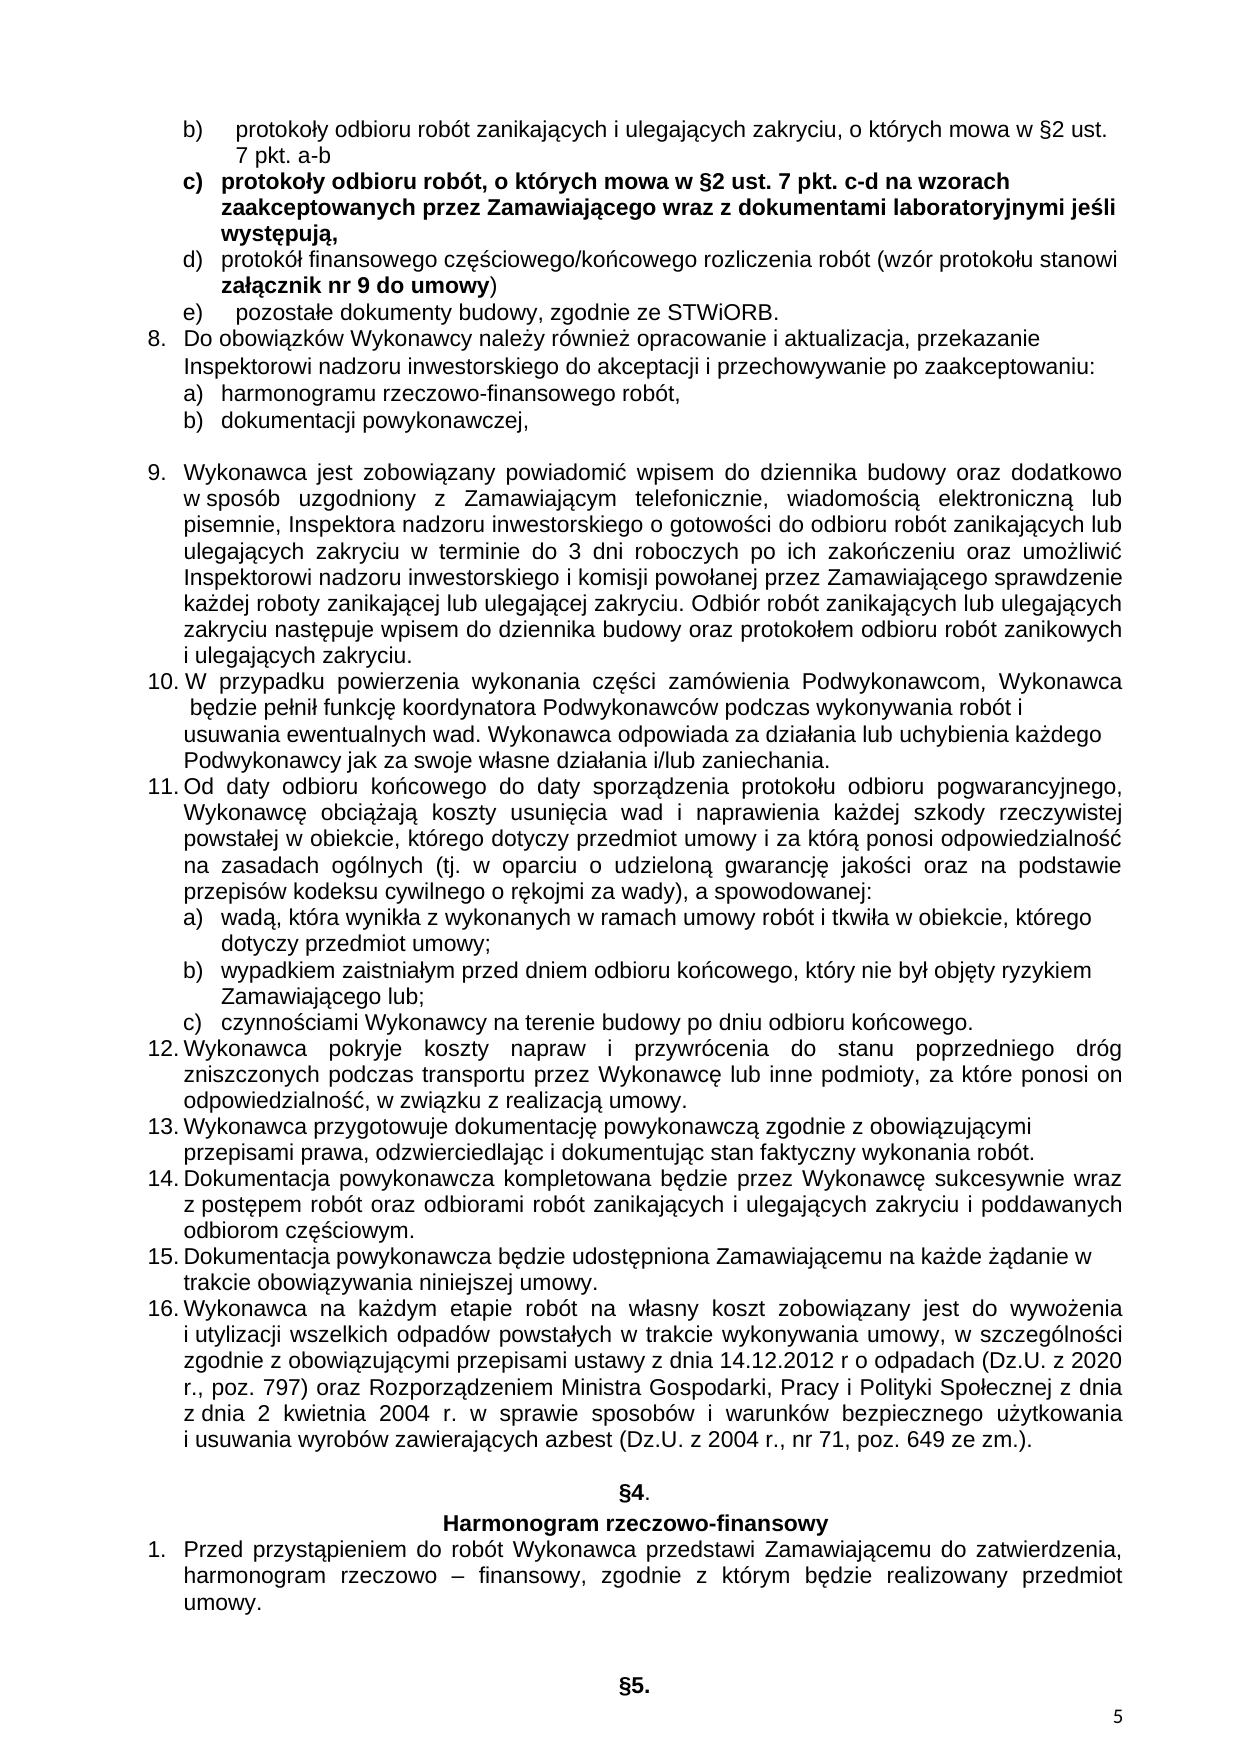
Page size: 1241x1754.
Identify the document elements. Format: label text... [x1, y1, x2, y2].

list Dokumentacja powykonawcza kompletowana będzie przez Wykonawcę sukcesywnie wraz z postępem robót oraz odbiorami robót zanikających i ulegających zakryciu i poddawanych odbiorom częściowym. [147, 1165, 1123, 1243]
text §5. [147, 1672, 1122, 1698]
text Harmonogram rzeczowo-finansowy [147, 1510, 1124, 1536]
list wadą, która wynikła z wykonanych w ramach umowy robót i tkwiła w obiekcie, którego dotyczy przedmiot umowy; [183, 904, 1123, 957]
list wypadkiem zaistniałym przed dniem odbioru końcowego, który nie był objęty ryzykiem Zamawiającego lub; [183, 957, 1123, 1009]
list Do obowiązków Wykonawcy należy również opracowanie i aktualizacja, przekazanie Inspektorowi nadzoru inwestorskiego do akceptacji i przechowywanie po zaakceptowaniu: [147, 325, 1121, 379]
list dokumentacji powykonawczej, [183, 407, 1123, 433]
list Wykonawca przygotowuje dokumentację powykonawczą zgodnie z obowiązującymi przepisami prawa, odzwierciedlając i dokumentując stan faktyczny wykonania robót. [147, 1114, 1123, 1165]
list protokół finansowego częściowego/końcowego rozliczenia robót (wzór protokołu stanowi załącznik nr 9 do umowy) [183, 247, 1121, 299]
list W przypadku powierzenia wykonania części zamówienia Podwykonawcom, Wykonawca będzie pełnił funkcję koordynatora Podwykonawców podczas wykonywania robót i [147, 669, 1123, 721]
list Wykonawca pokryje koszty napraw i przywrócenia do stanu poprzedniego dróg zniszczonych podczas transportu przez Wykonawcę lub inne podmioty, za które ponosi on odpowiedzialność, w związku z realizacją umowy. [147, 1035, 1123, 1113]
text usuwania ewentualnych wad. Wykonawca odpowiada za działania lub uchybienia każdego Podwykonawcy jak za swoje własne działania i/lub zaniechania. [183, 721, 1123, 773]
list Dokumentacja powykonawcza będzie udostępniona Zamawiającemu na każde żądanie w trakcie obowiązywania niniejszej umowy. [147, 1244, 1123, 1295]
list pozostałe dokumenty budowy, zgodnie ze STWiORB. [183, 299, 1123, 325]
list Wykonawca na każdym etapie robót na własny koszt zobowiązany jest do wywożenia i utylizacji wszelkich odpadów powstałych w trakcie wykonywania umowy, w szczególności zgodnie z obowiązującymi przepisami ustawy z dnia 14.12.2012 r o odpadach (Dz.U. z 2020 r., poz. 797) oraz Rozporządzeniem Ministra Gospodarki, Pracy i Polityki Społecznej z dnia z dnia 2 kwietnia 2004 r. w sprawie sposobów i warunków bezpiecznego użytkowania i usuwania wyrobów zawierających azbest (Dz.U. z 2004 r., nr 71, poz. 649 ze zm.). [147, 1295, 1123, 1452]
list Przed przystąpieniem do robót Wykonawca przedstawi Zamawiającemu do zatwierdzenia, harmonogram rzeczowo – finansowy, zgodnie z którym będzie realizowany przedmiot umowy. [147, 1536, 1123, 1615]
list Od daty odbioru końcowego do daty sporządzenia protokołu odbioru pogwarancyjnego, Wykonawcę obciążają koszty usunięcia wad i naprawienia każdej szkody rzeczywistej powstałej w obiekcie, którego dotyczy przedmiot umowy i za którą ponosi odpowiedzialność na zasadach ogólnych (tj. w oparciu o udzieloną gwarancję jakości oraz na podstawie przepisów kodeksu cywilnego o rękojmi za wady), a spowodowanej: [147, 773, 1123, 904]
list harmonogramu rzeczowo-finansowego robót, [183, 380, 1123, 407]
text §4. [147, 1479, 1122, 1506]
list Wykonawca jest zobowiązany powiadomić wpisem do dziennika budowy oraz dodatkowo w sposób uzgodniony z Zamawiającym telefonicznie, wiadomością elektroniczną lub pisemnie, Inspektora nadzoru inwestorskiego o gotowości do odbioru robót zanikających lub ulegających zakryciu w terminie do 3 dni roboczych po ich zakończeniu oraz umożliwić Inspektorowi nadzoru inwestorskiego i komisji powołanej przez Zamawiającego sprawdzenie każdej roboty zanikającej lub ulegającej zakryciu. Odbiór robót zanikających lub ulegających zakryciu następuje wpisem do dziennika budowy oraz protokołem odbioru robót zanikowych i ulegających zakryciu. [147, 459, 1123, 668]
list protokoły odbioru robót zanikających i ulegających zakryciu, o których mowa w §2 ust. 7 pkt. a-b [183, 116, 1123, 168]
list protokoły odbioru robót, o których mowa w §2 ust. 7 pkt. c-d na wzorach zaakceptowanych przez Zamawiającego wraz z dokumentami laboratoryjnymi jeśli występują, [183, 168, 1121, 247]
list czynnościami Wykonawcy na terenie budowy po dniu odbioru końcowego. [183, 1009, 1123, 1035]
